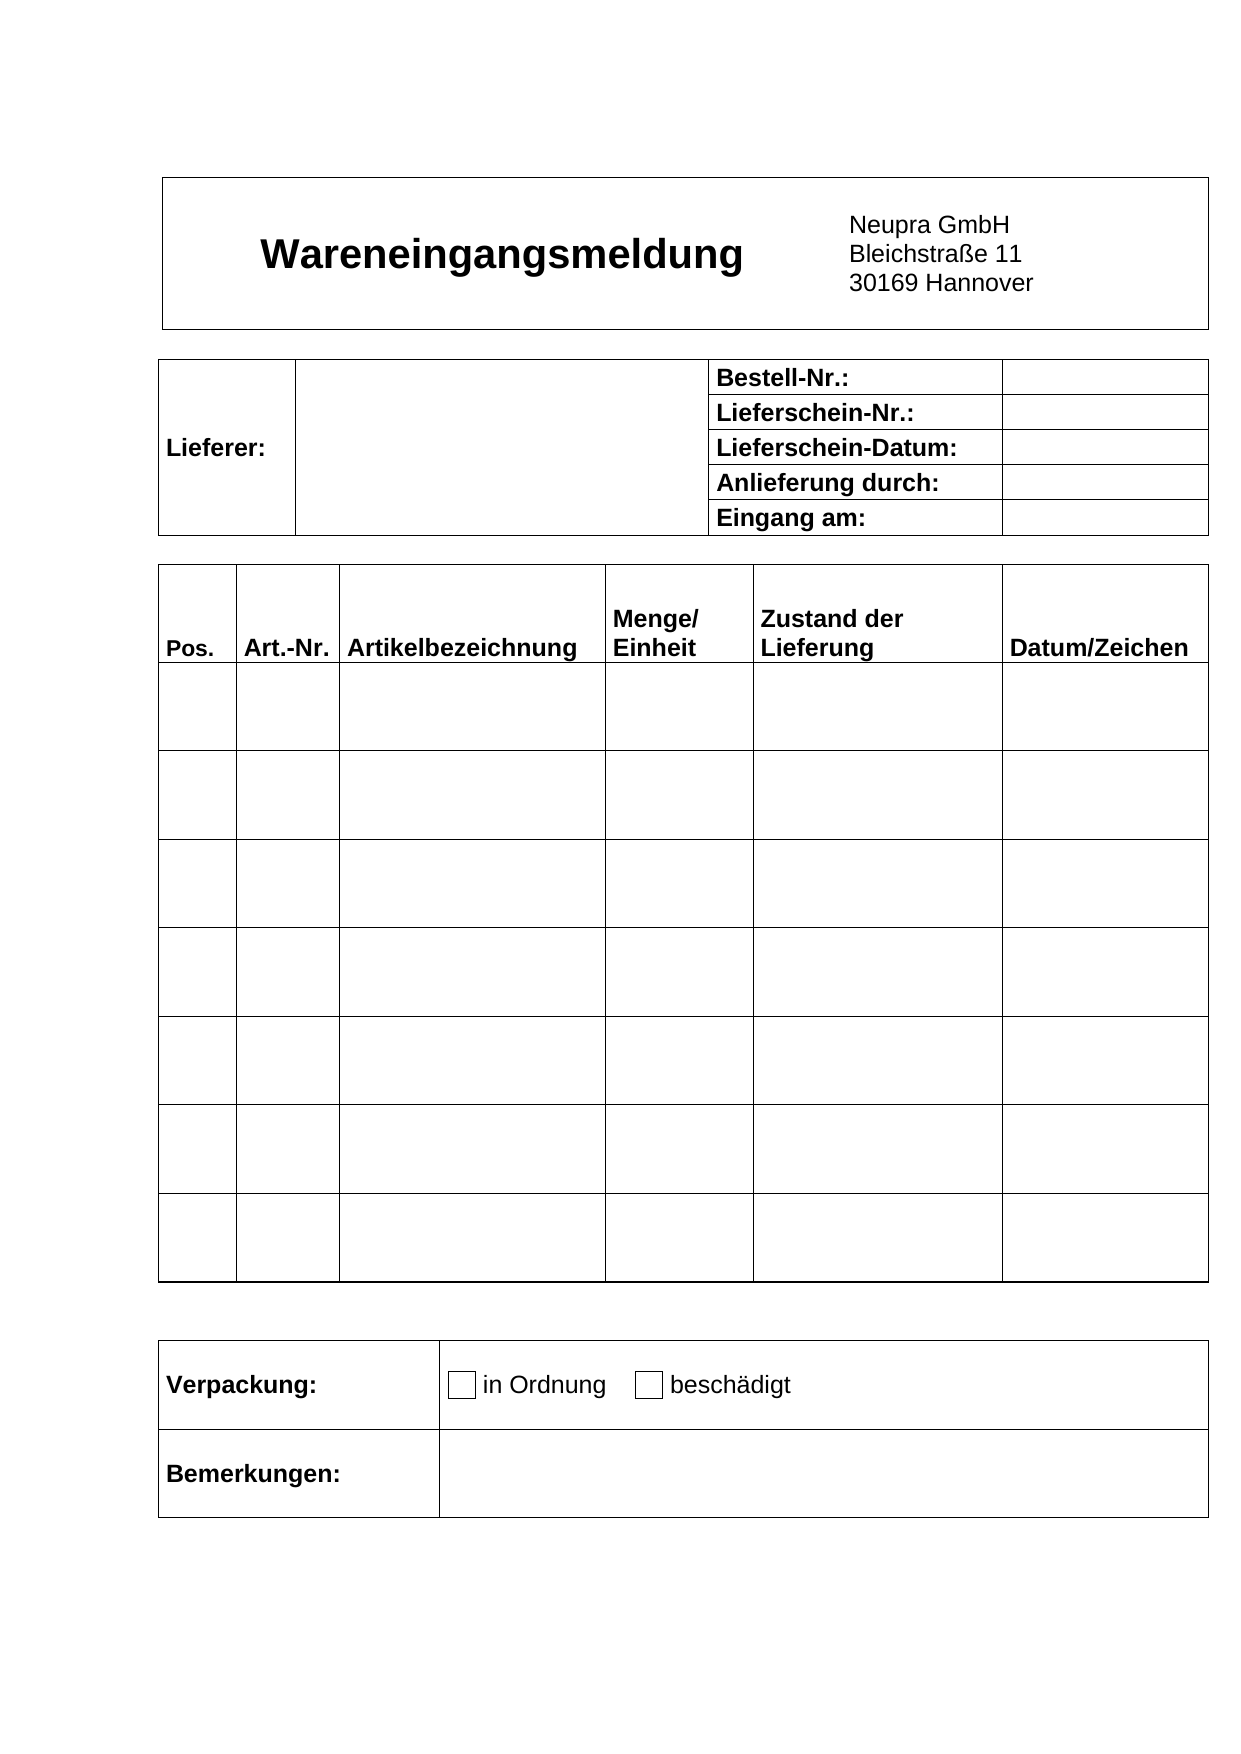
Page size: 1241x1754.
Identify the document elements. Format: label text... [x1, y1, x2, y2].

table_cell [754, 751, 1002, 839]
table_cell [1003, 663, 1208, 750]
table_header Pos. [159, 565, 236, 662]
table_header Art.-Nr. [237, 565, 339, 662]
table_cell [340, 751, 605, 839]
table_cell [606, 1105, 753, 1193]
table_cell Bemerkungen: [159, 1430, 439, 1517]
table_cell [1003, 395, 1208, 429]
table_header Zustand der Lieferung [754, 565, 1002, 662]
table_header Bestell-Nr.: [709, 360, 1002, 394]
table_cell [754, 663, 1002, 750]
table_cell [606, 1017, 753, 1104]
table_cell [340, 663, 605, 750]
table_header [296, 360, 708, 534]
table_cell [237, 1105, 339, 1193]
table_cell [237, 840, 339, 927]
table_header Datum/Zeichen [1003, 565, 1208, 662]
table_header Lieferer: [159, 360, 295, 534]
table_cell [159, 1017, 236, 1104]
table_cell [1003, 465, 1208, 499]
table_cell [1003, 928, 1208, 1016]
table_cell [606, 751, 753, 839]
table_cell [237, 1194, 339, 1281]
table_cell [754, 1105, 1002, 1193]
table_cell [159, 1194, 236, 1281]
table_cell [440, 1430, 1208, 1517]
table_cell [606, 663, 753, 750]
table_cell [754, 1194, 1002, 1281]
table_cell [606, 840, 753, 927]
table_header Neupra GmbH Bleichstraße 11 30169 Hannover [842, 178, 1208, 329]
table_cell [237, 928, 339, 1016]
table_header in Ordnung beschädigt [440, 1341, 1208, 1428]
table_cell Eingang am: [709, 500, 1002, 534]
table_header Wareneingangsmeldung [163, 178, 842, 329]
table_cell [237, 751, 339, 839]
table_cell [159, 840, 236, 927]
table_cell [340, 1105, 605, 1193]
table_header Artikelbezeichnung [340, 565, 605, 662]
table_cell [340, 928, 605, 1016]
table_cell [754, 840, 1002, 927]
table_cell [606, 928, 753, 1016]
table_cell [1003, 1105, 1208, 1193]
table_cell [159, 751, 236, 839]
table_cell [1003, 751, 1208, 839]
table_cell [237, 1017, 339, 1104]
table_header Menge/ Einheit [606, 565, 753, 662]
table_cell [340, 840, 605, 927]
table_cell [1003, 1017, 1208, 1104]
table_cell [340, 1017, 605, 1104]
table_cell Anlieferung durch: [709, 465, 1002, 499]
table_header Verpackung: [159, 1341, 439, 1428]
table_cell [159, 928, 236, 1016]
table_cell [159, 1105, 236, 1193]
table_cell [754, 928, 1002, 1016]
table_cell [606, 1194, 753, 1281]
table_cell [340, 1194, 605, 1281]
table_cell [159, 663, 236, 750]
table_cell [1003, 500, 1208, 534]
table_cell [1003, 1194, 1208, 1281]
table_cell [1003, 840, 1208, 927]
table_cell [237, 663, 339, 750]
table_header [1003, 360, 1208, 394]
table_cell Lieferschein-Nr.: [709, 395, 1002, 429]
table_cell Lieferschein-Datum: [709, 430, 1002, 464]
table_cell [1003, 430, 1208, 464]
table_cell [754, 1017, 1002, 1104]
